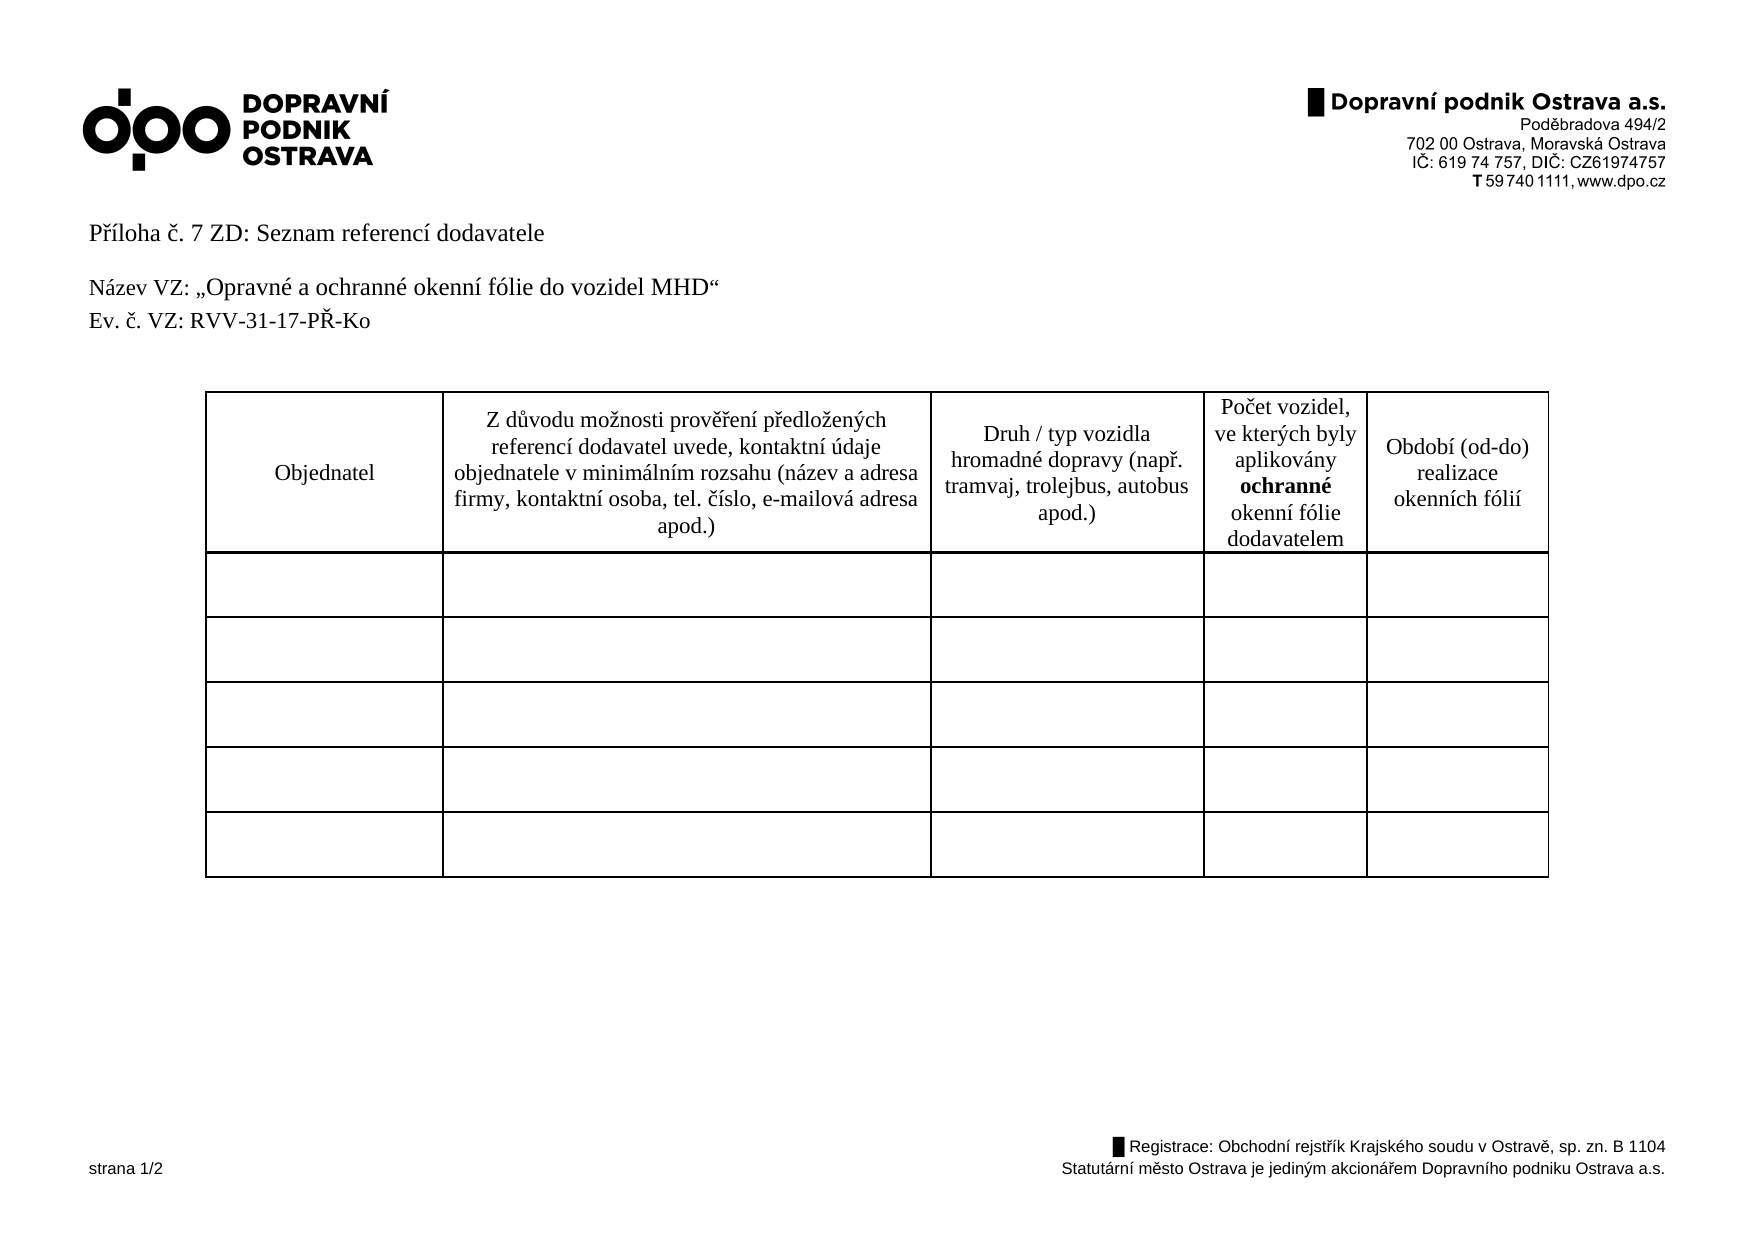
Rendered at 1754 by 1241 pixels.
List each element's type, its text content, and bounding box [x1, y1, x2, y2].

table_cell [444, 813, 930, 876]
table_cell [1368, 748, 1548, 811]
table_cell [1205, 748, 1366, 811]
table_cell [932, 618, 1203, 681]
table_cell [932, 748, 1203, 811]
table_cell [1205, 554, 1366, 616]
subtitle Ev. č. VZ: RVV-31-17-PŘ-Ko [89, 307, 1665, 334]
table_cell [932, 683, 1203, 746]
table_header Období (od-do) realizace okenních fólií [1368, 393, 1548, 551]
table_header Z důvodu možnosti prověření předložených referencí dodavatel uvede, kontaktní údaje objednatele v minimálním rozsahu (název a adresa firmy, kontaktní osoba, tel. číslo, e-mailová adresa apod.) [444, 393, 930, 551]
table_cell [444, 554, 930, 616]
table_cell [1368, 618, 1548, 681]
table_cell [207, 748, 442, 811]
picture [82, 88, 390, 171]
table_cell [444, 683, 930, 746]
table_header Druh / typ vozidla hromadné dopravy (např. tramvaj, trolejbus, autobus apod.) [932, 393, 1203, 551]
table_cell [1368, 683, 1548, 746]
table_cell [1205, 683, 1366, 746]
table_cell [207, 618, 442, 681]
table_cell [207, 554, 442, 616]
table_cell [444, 618, 930, 681]
table_cell [1205, 618, 1366, 681]
subtitle Název VZ: „Opravné a ochranné okenní fólie do vozidel MHD“ [89, 272, 1665, 301]
table_cell [1368, 554, 1548, 616]
table_cell [932, 554, 1203, 616]
table_cell [932, 813, 1203, 876]
table_header Počet vozidel, ve kterých byly aplikovány ochranné okenní fólie dodavatelem [1205, 393, 1366, 551]
table_cell [1205, 813, 1366, 876]
picture [1307, 88, 1666, 190]
table_header Objednatel [207, 393, 442, 551]
table_cell [1368, 813, 1548, 876]
subtitle Příloha č. 7 ZD: Seznam referencí dodavatele [89, 218, 1665, 247]
table_cell [207, 683, 442, 746]
table_cell [207, 813, 442, 876]
table_cell [444, 748, 930, 811]
